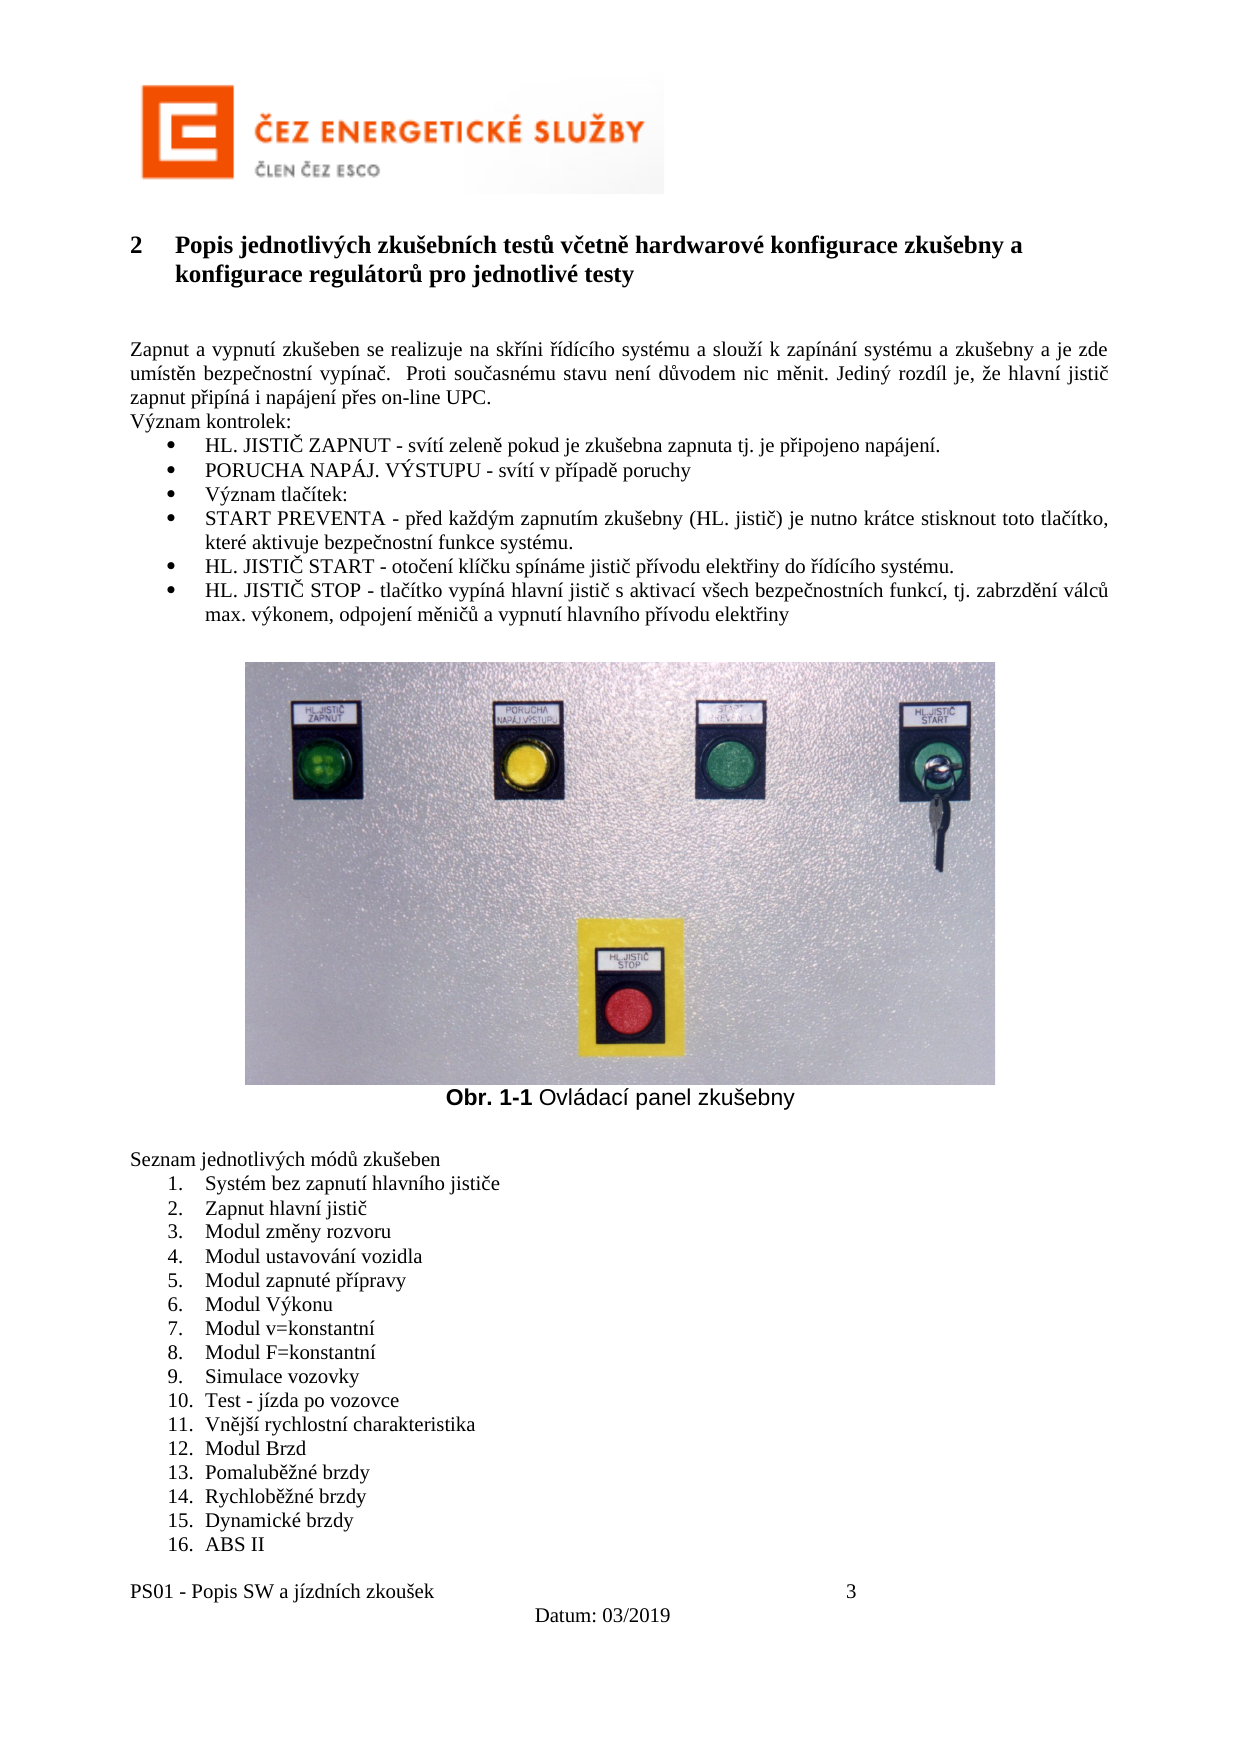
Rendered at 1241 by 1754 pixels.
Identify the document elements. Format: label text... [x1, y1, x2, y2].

list Test - jízda po vozovce [167, 1388, 1110, 1412]
list HL. JISTIČ ZAPNUT - svítí zeleně pokud je zkušebna zapnuta tj. je připojeno napájení. [167, 433, 1110, 457]
list Dynamické brzdy [167, 1508, 1110, 1532]
list Význam tlačítek: [167, 482, 1110, 506]
list Modul v=konstantní [167, 1316, 1110, 1340]
list Systém bez zapnutí hlavního jističe [167, 1171, 1110, 1195]
list ABS II [167, 1532, 1110, 1556]
list Simulace vozovky [167, 1364, 1110, 1388]
list START PREVENTA - před každým zapnutím zkušebny (HL. jistič) je nutno krátce stisknout toto tlačítko, které aktivuje bezpečnostní funkce systému. [167, 506, 1110, 554]
list Pomaluběžné brzdy [167, 1460, 1110, 1484]
list Modul Brzd [167, 1436, 1110, 1460]
list HL. JISTIČ STOP - tlačítko vypíná hlavní jistič s aktivací všech bezpečnostních funkcí, tj. zabrzdění válců max. výkonem, odpojení měničů a vypnutí hlavního přívodu elektřiny [167, 578, 1110, 626]
list HL. JISTIČ START - otočení klíčku spínáme jistič přívodu elektřiny do řídícího systému. [167, 554, 1110, 578]
list Zapnut hlavní jistič [167, 1195, 1110, 1219]
list Modul zapnuté přípravy [167, 1268, 1110, 1292]
list Modul ustavování vozidla [167, 1243, 1110, 1268]
list Rychloběžné brzdy [167, 1484, 1110, 1508]
text Zapnut a vypnutí zkušeben se realizuje na skříni řídícího systému a slouží k zapínání systému a zkušebny a je zde umístěn bezpečnostní vypínač. Proti současnému stavu není důvodem nic měnit. Jediný rozdíl je, že hlavní jistič zapnut připíná i napájení přes on-line UPC. [130, 337, 1110, 409]
picture [245, 662, 995, 1085]
list Modul F=konstantní [167, 1340, 1110, 1364]
list Modul Výkonu [167, 1292, 1110, 1316]
list Vnější rychlostní charakteristika [167, 1412, 1110, 1436]
list PORUCHA NAPÁJ. VÝSTUPU - svítí v případě poruchy [167, 457, 1110, 482]
list Modul změny rozvoru [167, 1219, 1110, 1243]
subtitle Popis jednotlivých zkušebních testů včetně hardwarové konfigurace zkušebny a konfigurace regulátorů pro jednotlivé testy [130, 231, 1110, 288]
picture [129, 65, 665, 194]
text Obr. 1-1 Ovládací panel zkušebny [130, 1084, 1110, 1111]
text Seznam jednotlivých módů zkušeben [130, 1147, 1110, 1171]
text Význam kontrolek: [130, 409, 1110, 433]
